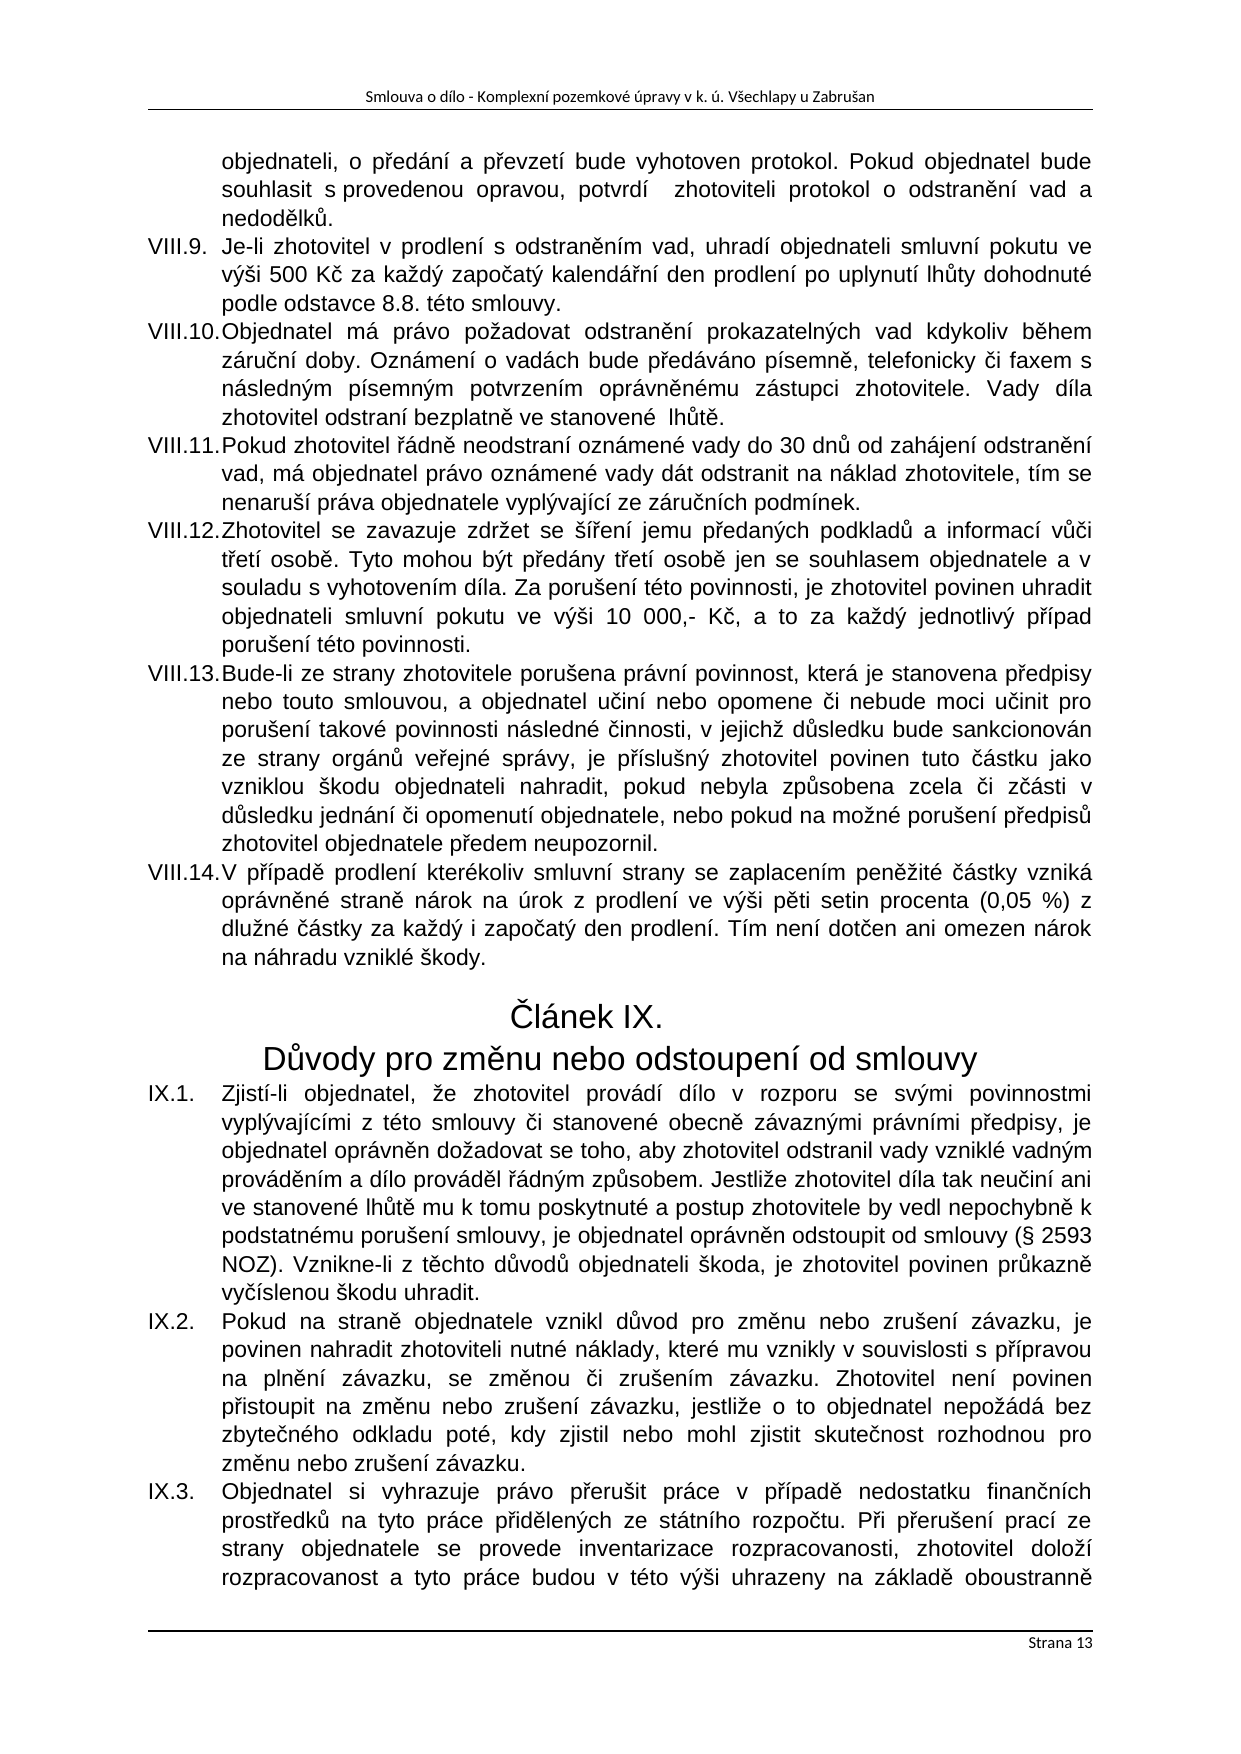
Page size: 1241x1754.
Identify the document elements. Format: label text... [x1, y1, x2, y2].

list Pokud zhotovitel řádně neodstraní oznámené vady do 30 dnů od zahájení odstranění vad, má objednatel právo oznámené vady dát odstranit na náklad zhotovitele, tím se nenaruší práva objednatele vyplývající ze záručních podmínek. [148, 432, 1093, 515]
list Je-li zhotovitel v prodlení s odstraněním vad, uhradí objednateli smluvní pokutu ve výši 500 Kč za každý započatý kalendářní den prodlení po uplynutí lhůty dohodnuté podle odstavce 8.8. této smlouvy. [148, 233, 1093, 316]
list Pokud na straně objednatele vznikl důvod pro změnu nebo zrušení závazku, je povinen nahradit zhotoviteli nutné náklady, které mu vznikly v souvislosti s přípravou na plnění závazku, se změnou či zrušením závazku. Zhotovitel není povinen přistoupit na změnu nebo zrušení závazku, jestliže o to objednatel nepožádá bez zbytečného odkladu poté, kdy zjistil nebo mohl zjistit skutečnost rozhodnou pro změnu nebo zrušení závazku. [148, 1308, 1093, 1476]
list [148, 1478, 1093, 1590]
list V případě prodlení kterékoliv smluvní strany se zaplacením peněžité částky vzniká oprávněné straně nárok na úrok z prodlení ve výši pěti setin procenta (0,05 %) z dlužné částky za každý i započatý den prodlení. Tím není dotčen ani omezen nárok na náhradu vzniklé škody. [148, 858, 1093, 970]
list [148, 148, 1093, 231]
list Zhotovitel se zavazuje zdržet se šíření jemu předaných podkladů a informací vůči třetí osobě. Tyto mohou být předány třetí osobě jen se souhlasem objednatele a v souladu s vyhotovením díla. Za porušení této povinnosti, je zhotovitel povinen uhradit objednateli smluvní pokutu ve výši 10 000,- Kč, a to za každý jednotlivý případ porušení této povinnosti. [148, 517, 1093, 657]
list Zjistí-li objednatel, že zhotovitel provádí dílo v rozporu se svými povinnostmi vyplývajícími z této smlouvy či stanovené obecně závaznými právními předpisy, je objednatel oprávněn dožadovat se toho, aby zhotovitel odstranil vady vzniklé vadným prováděním a dílo prováděl řádným způsobem. Jestliže zhotovitel díla tak neučiní ani ve stanovené lhůtě mu k tomu poskytnuté a postup zhotovitele by vedl nepochybně k podstatnému porušení smlouvy, je objednatel oprávněn odstoupit od smlouvy (§ 2593 NOZ). Vznikne-li z těchto důvodů objednateli škoda, je zhotovitel povinen průkazně vyčíslenou škodu uhradit. [148, 1080, 1093, 1306]
subtitle Důvody pro změnu nebo odstoupení od smlouvy [148, 997, 1093, 1077]
list Bude-li ze strany zhotovitele porušena právní povinnost, která je stanovena předpisy nebo touto smlouvou, a objednatel učiní nebo opomene či nebude moci učinit pro porušení takové povinnosti následné činnosti, v jejichž důsledku bude sankcionován ze strany orgánů veřejné správy, je příslušný zhotovitel povinen tuto částku jako vzniklou škodu objednateli nahradit, pokud nebyla způsobena zcela či zčásti v důsledku jednání či opomenutí objednatele, nebo pokud na možné porušení předpisů zhotovitel objednatele předem neupozornil. [148, 659, 1093, 856]
list Objednatel má právo požadovat odstranění prokazatelných vad kdykoliv během záruční doby. Oznámení o vadách bude předáváno písemně, telefonicky či faxem s následným písemným potvrzením oprávněnému zástupci zhotovitele. Vady díla zhotovitel odstraní bezplatně ve stanovené lhůtě. [148, 318, 1093, 430]
